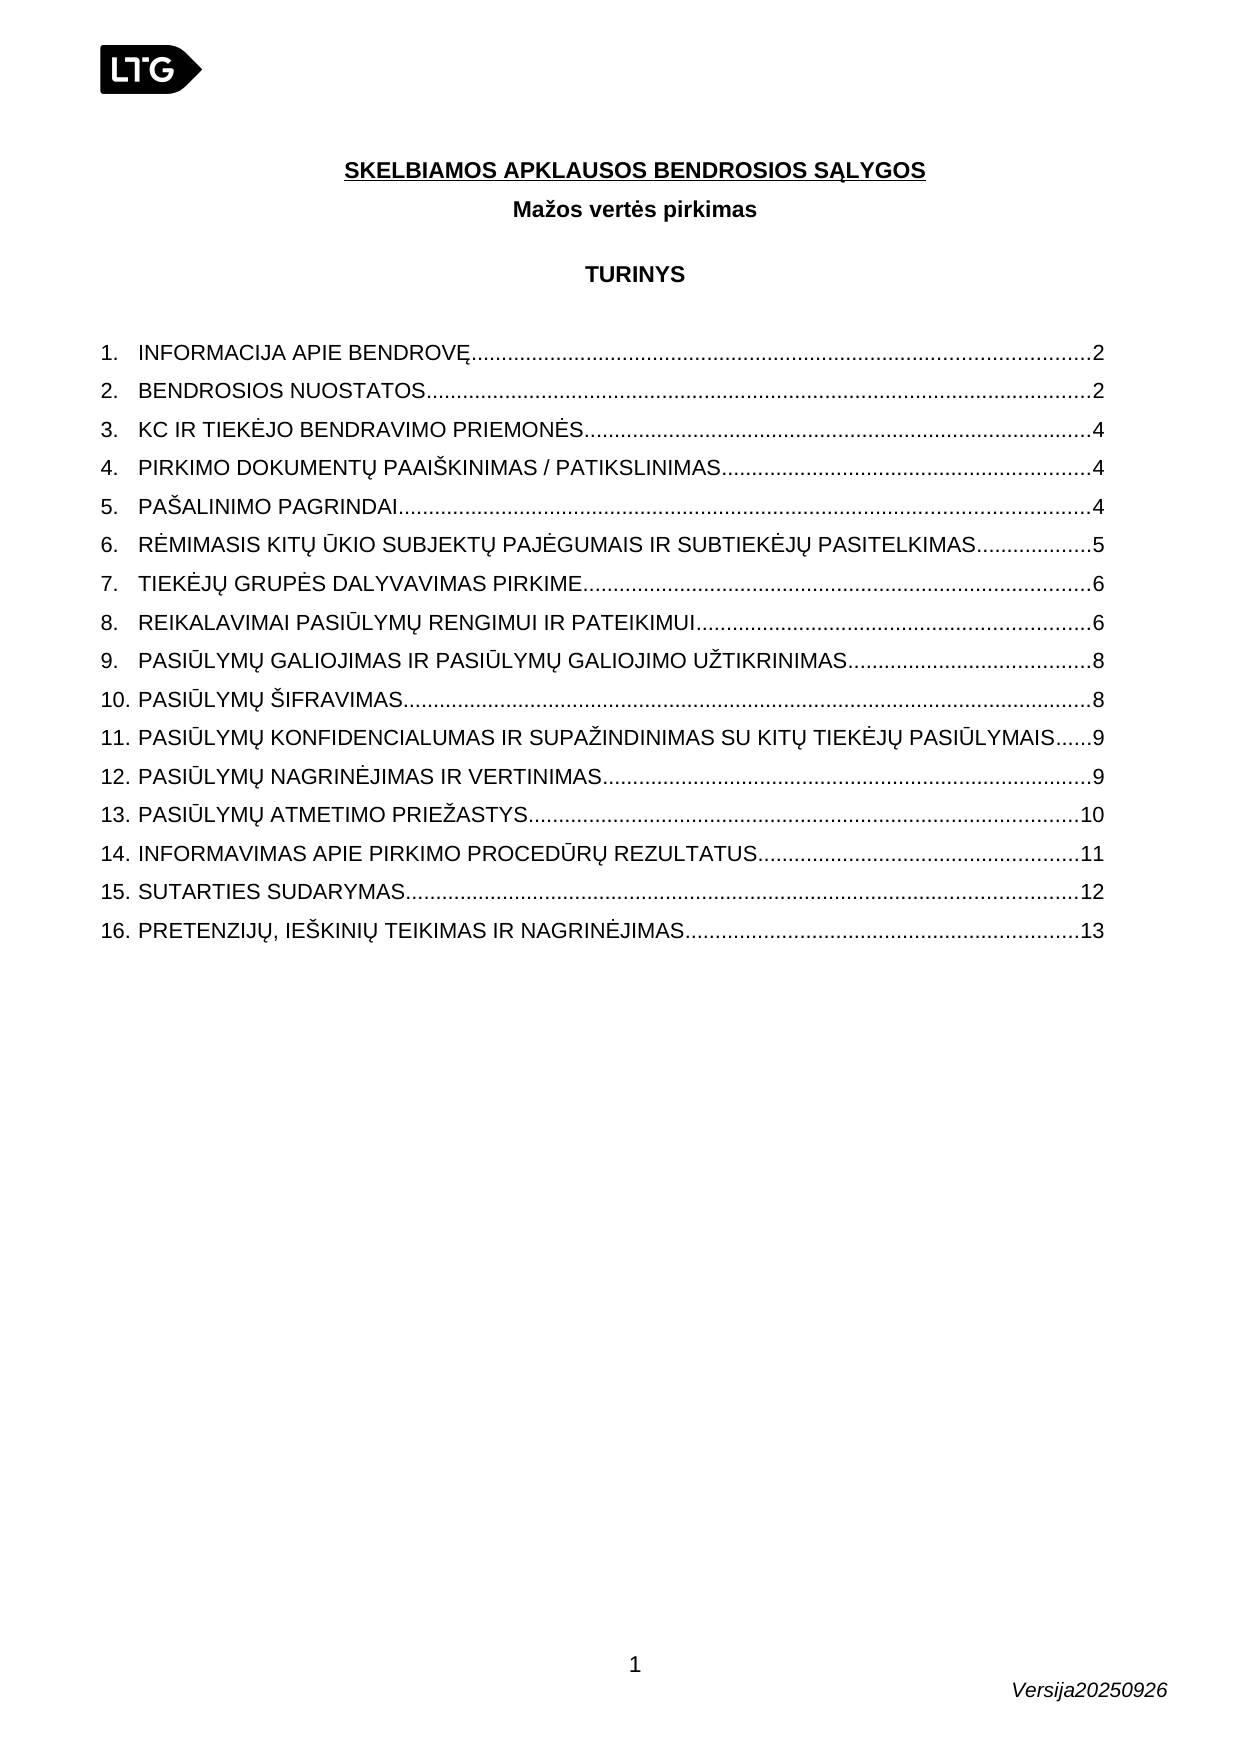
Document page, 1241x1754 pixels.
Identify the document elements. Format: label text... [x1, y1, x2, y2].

text Mažos vertės pirkimas [100, 196, 1169, 222]
text SKELBIAMOS APKLAUSOS BENDROSIOS SĄLYGOS [100, 157, 1169, 183]
text TURINYS [100, 261, 1169, 287]
picture [100, 45, 202, 94]
